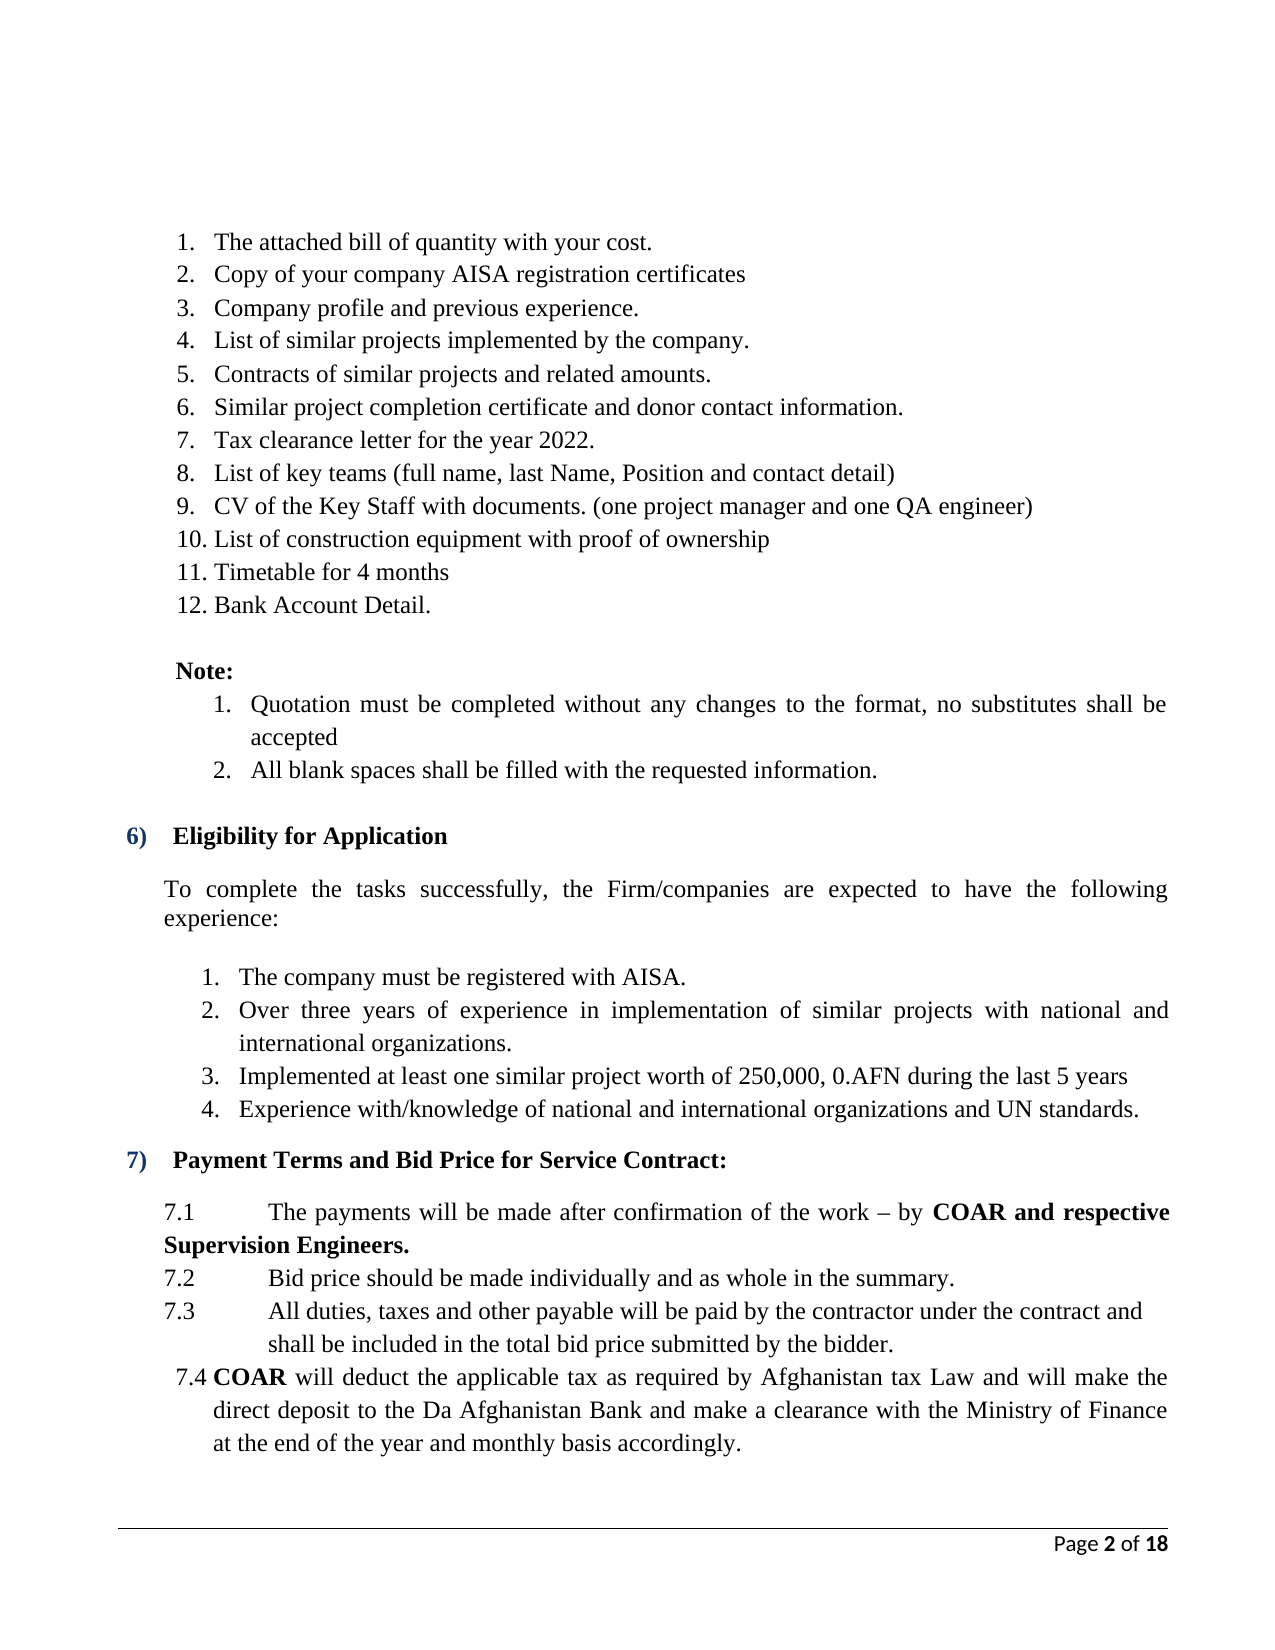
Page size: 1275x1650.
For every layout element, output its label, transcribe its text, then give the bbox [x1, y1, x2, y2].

text Note: [175, 656, 1168, 684]
list Copy of your company AISA registration certificates [176, 259, 1168, 288]
list Implemented at least one similar project worth of 250,000, 0.AFN during the last 5 years [201, 1061, 1169, 1090]
list The payments will be made after confirmation of the work – by COAR and respective Supervision Engineers. [164, 1197, 1169, 1259]
list All duties, taxes and other payable will be paid by the contractor under the contract and [164, 1296, 1151, 1325]
list Company profile and previous experience. [176, 293, 1168, 321]
list shall be included in the total bid price submitted by the bidder. [239, 1329, 1151, 1358]
list Timetable for 4 months [176, 557, 1168, 586]
list Experience with/knowledge of national and international organizations and UN standards. [201, 1094, 1169, 1123]
list The attached bill of quantity with your cost. [176, 227, 1168, 255]
list COAR will deduct the applicable tax as required by Afghanistan tax Law and will make the direct deposit to the Da Afghanistan Bank and make a clearance with the Ministry of Finance at the end of the year and monthly basis accordingly. [175, 1362, 1169, 1457]
list Similar project completion certificate and donor contact information. [176, 392, 1168, 420]
list List of similar projects implemented by the company. [176, 326, 1168, 354]
list Bid price should be made individually and as whole in the summary. [164, 1263, 1151, 1292]
list CV of the Key Staff with documents. (one project manager and one QA engineer) [176, 491, 1168, 519]
list Contracts of similar projects and related amounts. [176, 359, 1168, 387]
list Bank Account Detail. [176, 590, 1168, 618]
text To complete the tasks successfully, the Firm/companies are expected to have the following experience: [164, 874, 1169, 932]
list Quotation must be completed without any changes to the format, no substitutes shall be accepted [213, 689, 1168, 751]
list The company must be registered with AISA. [201, 962, 1169, 991]
list List of construction equipment with proof of ownership [176, 524, 1168, 552]
list All blank spaces shall be filled with the requested information. [213, 755, 1168, 784]
list List of key teams (full name, last Name, Position and contact detail) [176, 458, 1168, 486]
subtitle Payment Terms and Bid Price for Service Contract: [126, 1145, 1169, 1173]
list Tax clearance letter for the year 2022. [176, 425, 1168, 453]
list Over three years of experience in implementation of similar projects with national and international organizations. [201, 995, 1169, 1057]
subtitle Eligibility for Application [126, 821, 1169, 850]
